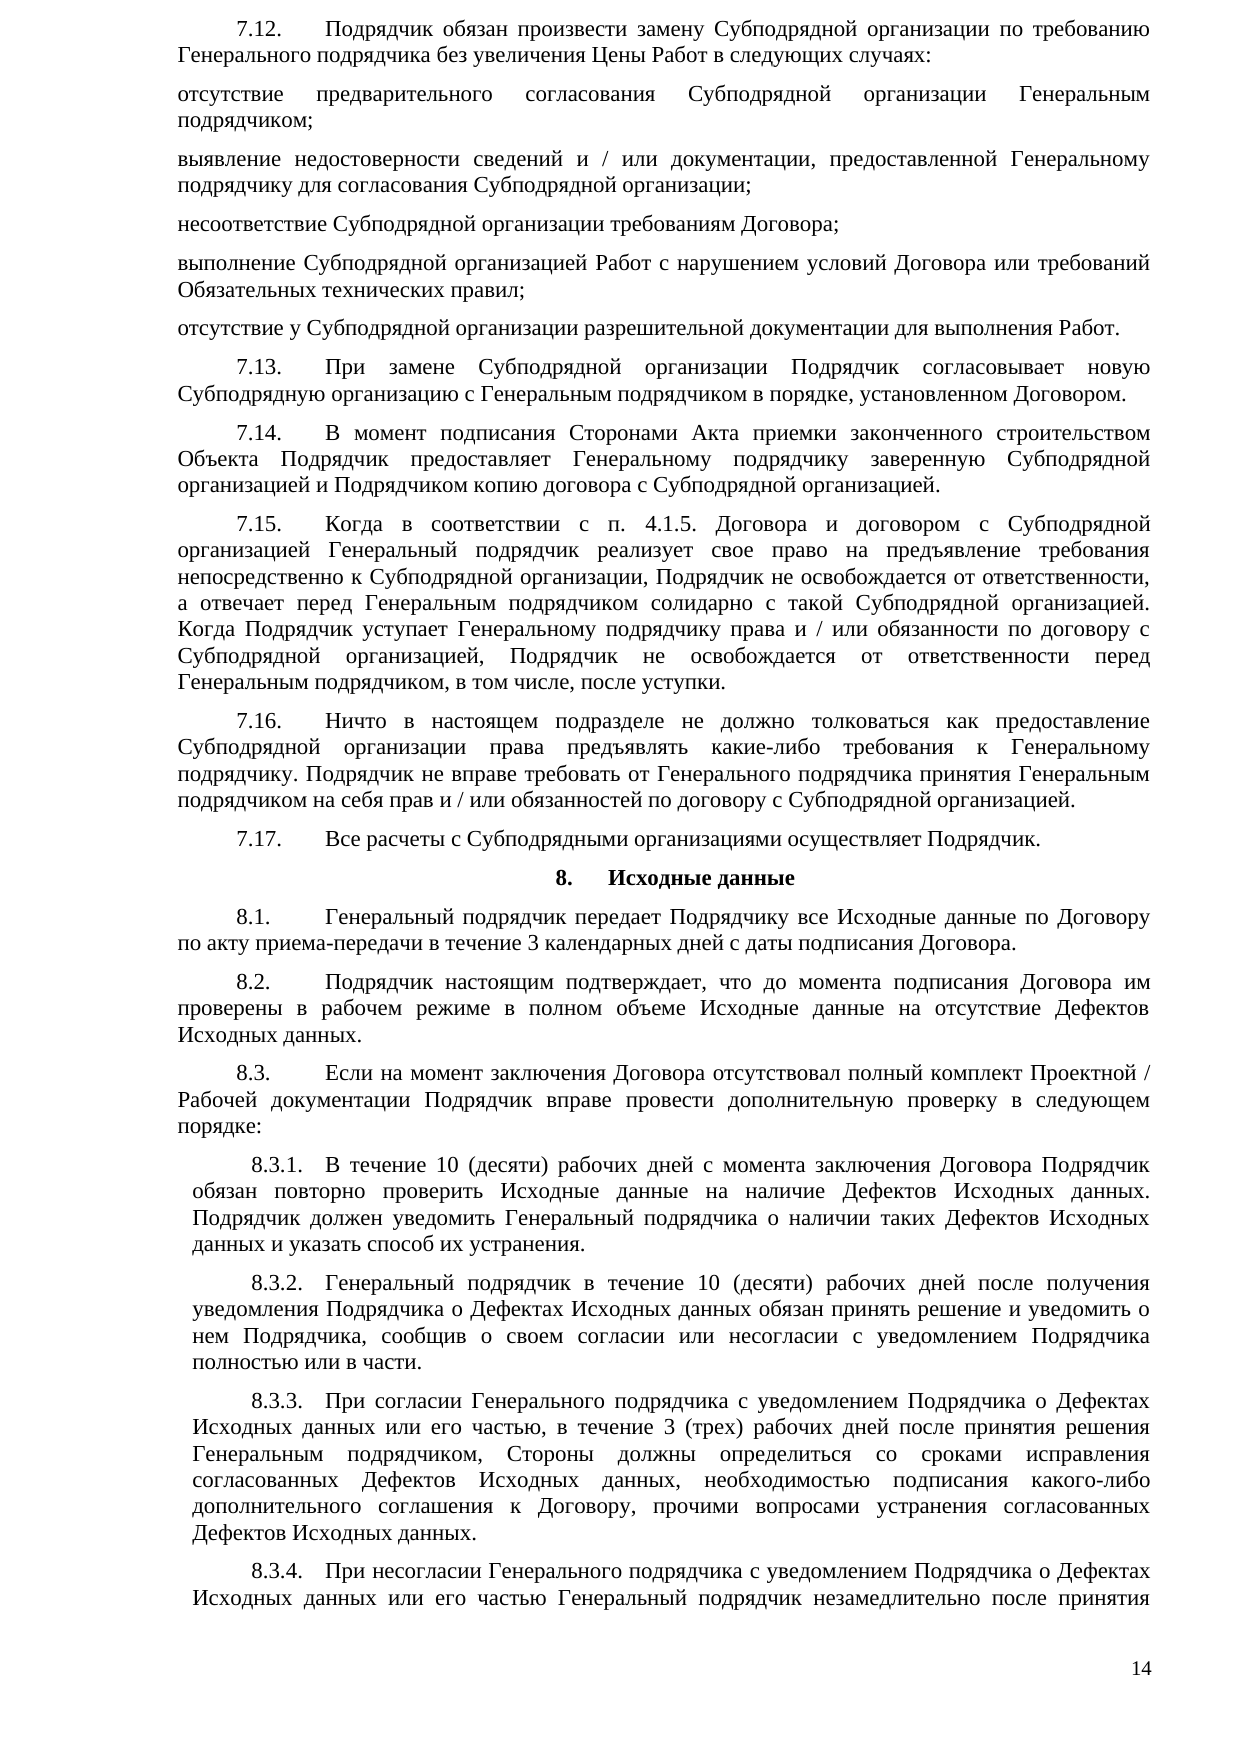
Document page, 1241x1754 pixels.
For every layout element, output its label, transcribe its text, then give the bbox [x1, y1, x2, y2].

text При согласии Генерального подрядчика с уведомлением Подрядчика о Дефектах Исходных данных или его частью, в течение 3 (трех) рабочих дней после принятия решения Генеральным подрядчиком, Стороны должны определиться со сроками исправления согласованных Дефектов Исходных данных, необходимостью подписания какого-либо дополнительного соглашения к Договору, прочими вопросами устранения согласованных Дефектов Исходных данных. [192, 1387, 1152, 1545]
text В течение 10 (десяти) рабочих дней с момента заключения Договора Подрядчик обязан повторно проверить Исходные данные на наличие Дефектов Исходных данных. Подрядчик должен уведомить Генеральный подрядчика о наличии таких Дефектов Исходных данных и указать способ их устранения. [192, 1151, 1152, 1256]
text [192, 1557, 1152, 1610]
text Ничто в настоящем подразделе не должно толковаться как предоставление Субподрядной организации права предъявлять какие-либо требования к Генеральному подрядчику. Подрядчик не вправе требовать от Генерального подрядчика принятия Генеральным подрядчиком на себя прав и / или обязанностей по договору с Субподрядной организацией. [177, 707, 1152, 812]
text несоответствие Субподрядной организации требованиям Договора; [177, 210, 1152, 237]
text При замене Субподрядной организации Подрядчик согласовывает новую Субподрядную организацию с Генеральным подрядчиком в порядке, установленном Договором. [177, 353, 1152, 406]
text Генеральный подрядчик в течение 10 (десяти) рабочих дней после получения уведомления Подрядчика о Дефектах Исходных данных обязан принять решение и уведомить о нем Подрядчика, сообщив о своем согласии или несогласии с уведомлением Подрядчика полностью или в части. [192, 1269, 1152, 1374]
text Все расчеты с Субподрядными организациями осуществляет Подрядчик. [177, 825, 1152, 851]
text Исходные данные [177, 864, 1152, 890]
text Генеральный подрядчик передает Подрядчику все Исходные данные по Договору по акту приема-передачи в течение 3 календарных дней с даты подписания Договора. [177, 903, 1152, 955]
text Если на момент заключения Договора отсутствовал полный комплект Проектной / Рабочей документации Подрядчик вправе провести дополнительную проверку в следующем порядке: [177, 1059, 1152, 1138]
text выявление недостоверности сведений и / или документации, предоставленной Генеральному подрядчику для согласования Субподрядной организации; [177, 145, 1152, 198]
text отсутствие предварительного согласования Субподрядной организации Генеральным подрядчиком; [177, 80, 1152, 133]
text выполнение Субподрядной организацией Работ с нарушением условий Договора или требований Обязательных технических правил; [177, 249, 1152, 302]
text отсутствие у Субподрядной организации разрешительной документации для выполнения Работ. [177, 314, 1152, 341]
text Подрядчик обязан произвести замену Субподрядной организации по требованию Генерального подрядчика без увеличения Цены Работ в следующих случаях: [177, 15, 1152, 67]
text Когда в соответствии с п. 9.1.5. Договора и договором с Субподрядной организацией Генеральный подрядчик реализует свое право на предъявление требования непосредственно к Субподрядной организации, Подрядчик не освобождается от ответственности, а отвечает перед Генеральным подрядчиком солидарно с такой Субподрядной организацией. Когда Подрядчик уступает Генеральному подрядчику права и / или обязанности по договору с Субподрядной организацией, Подрядчик не освобождается от ответственности перед Генеральным подрядчиком, в том числе, после уступки. [177, 510, 1152, 694]
text В момент подписания Сторонами Акта приемки законченного строительством Объекта Подрядчик предоставляет Генеральному подрядчику заверенную Субподрядной организацией и Подрядчиком копию договора с Субподрядной организацией. [177, 418, 1152, 498]
text Подрядчик настоящим подтверждает, что до момента подписания Договора им проверены в рабочем режиме в полном объеме Исходные данные на отсутствие Дефектов Исходных данных. [177, 968, 1152, 1047]
